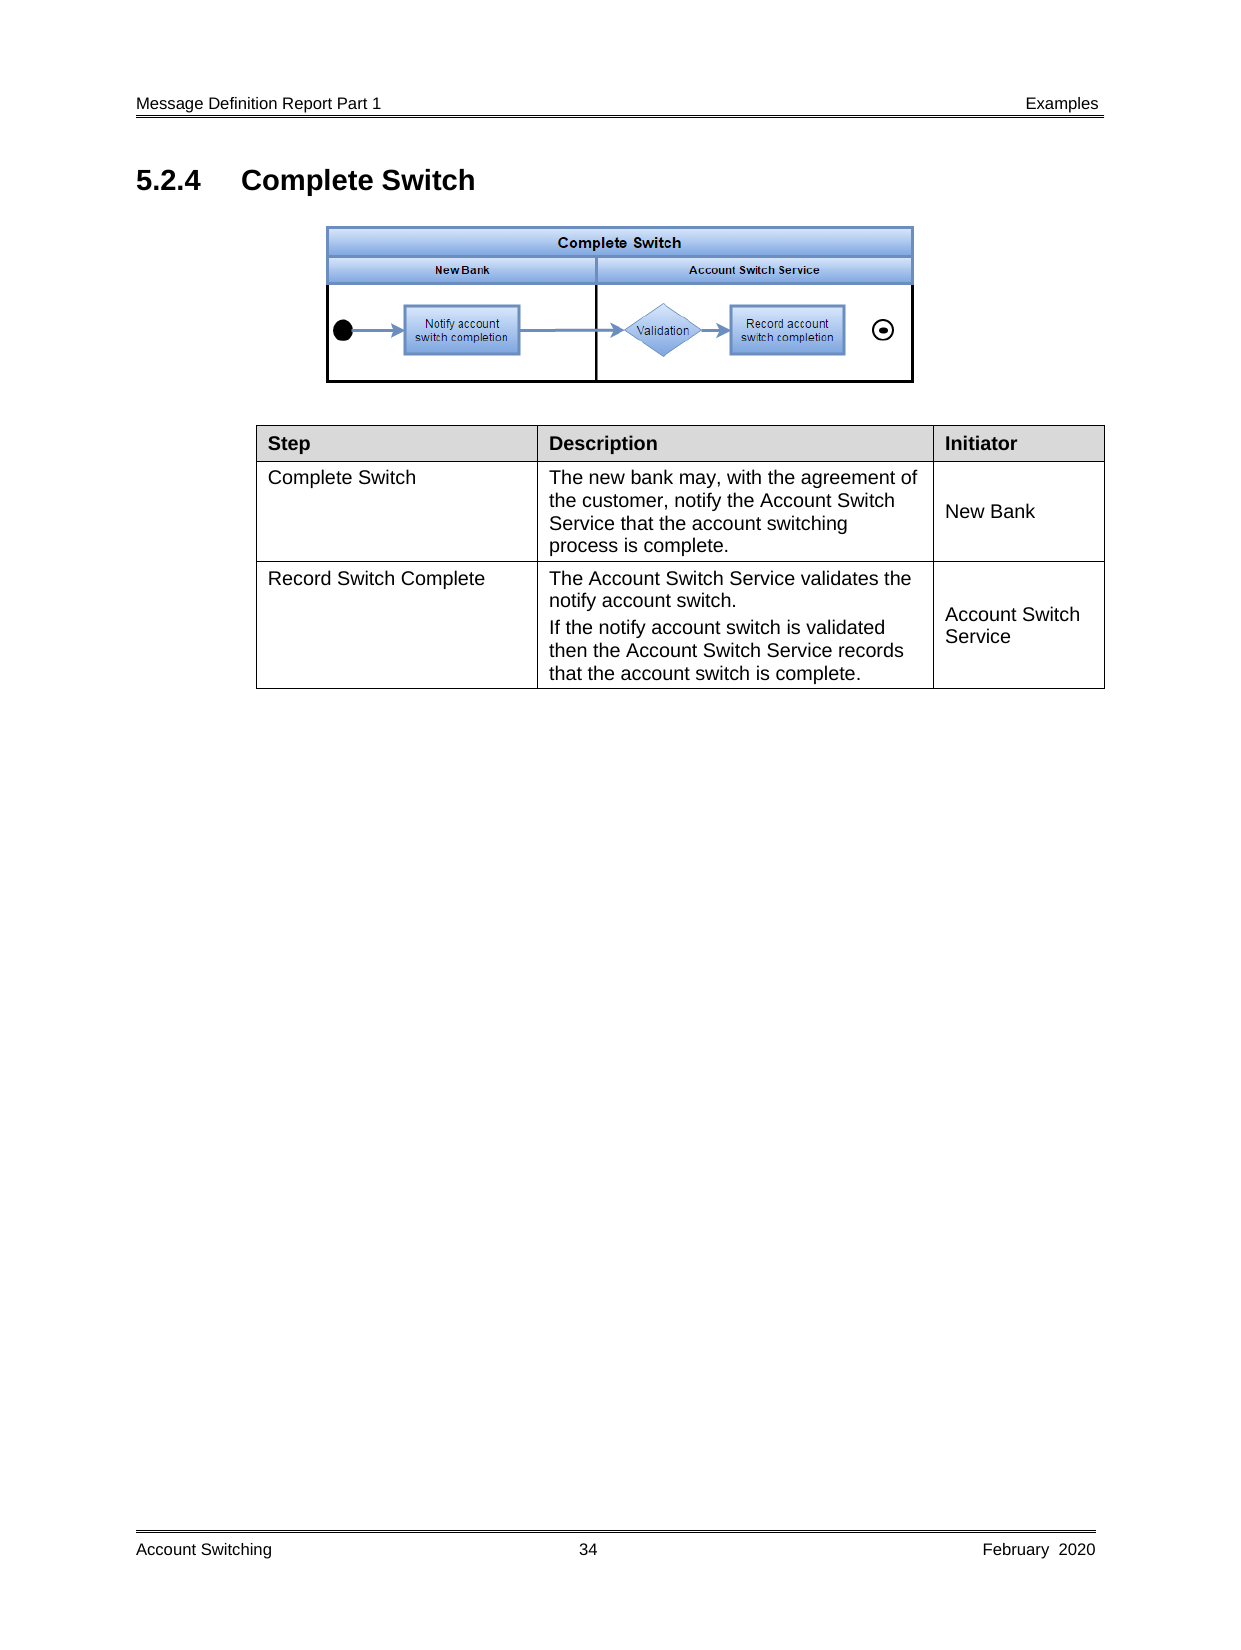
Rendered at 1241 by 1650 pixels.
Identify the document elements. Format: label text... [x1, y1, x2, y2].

table_cell Record Switch Complete [257, 562, 537, 688]
picture [323, 221, 917, 388]
table_cell The new bank may, with the agreement of the customer, notify the Account Switch Service that the account switching process is complete. [538, 462, 933, 561]
table_cell New Bank [934, 462, 1104, 561]
table_header Description [538, 426, 933, 461]
table_cell The Account Switch Service validates the notify account switch. If the notify account switch is validated then the Account Switch Service records that the account switch is complete. [538, 562, 933, 688]
subtitle Complete Switch [136, 163, 1104, 196]
table_cell Account Switch Service [934, 562, 1104, 688]
table_header Step [257, 426, 537, 461]
table_cell Complete Switch [257, 462, 537, 561]
table_header Initiator [934, 426, 1104, 461]
